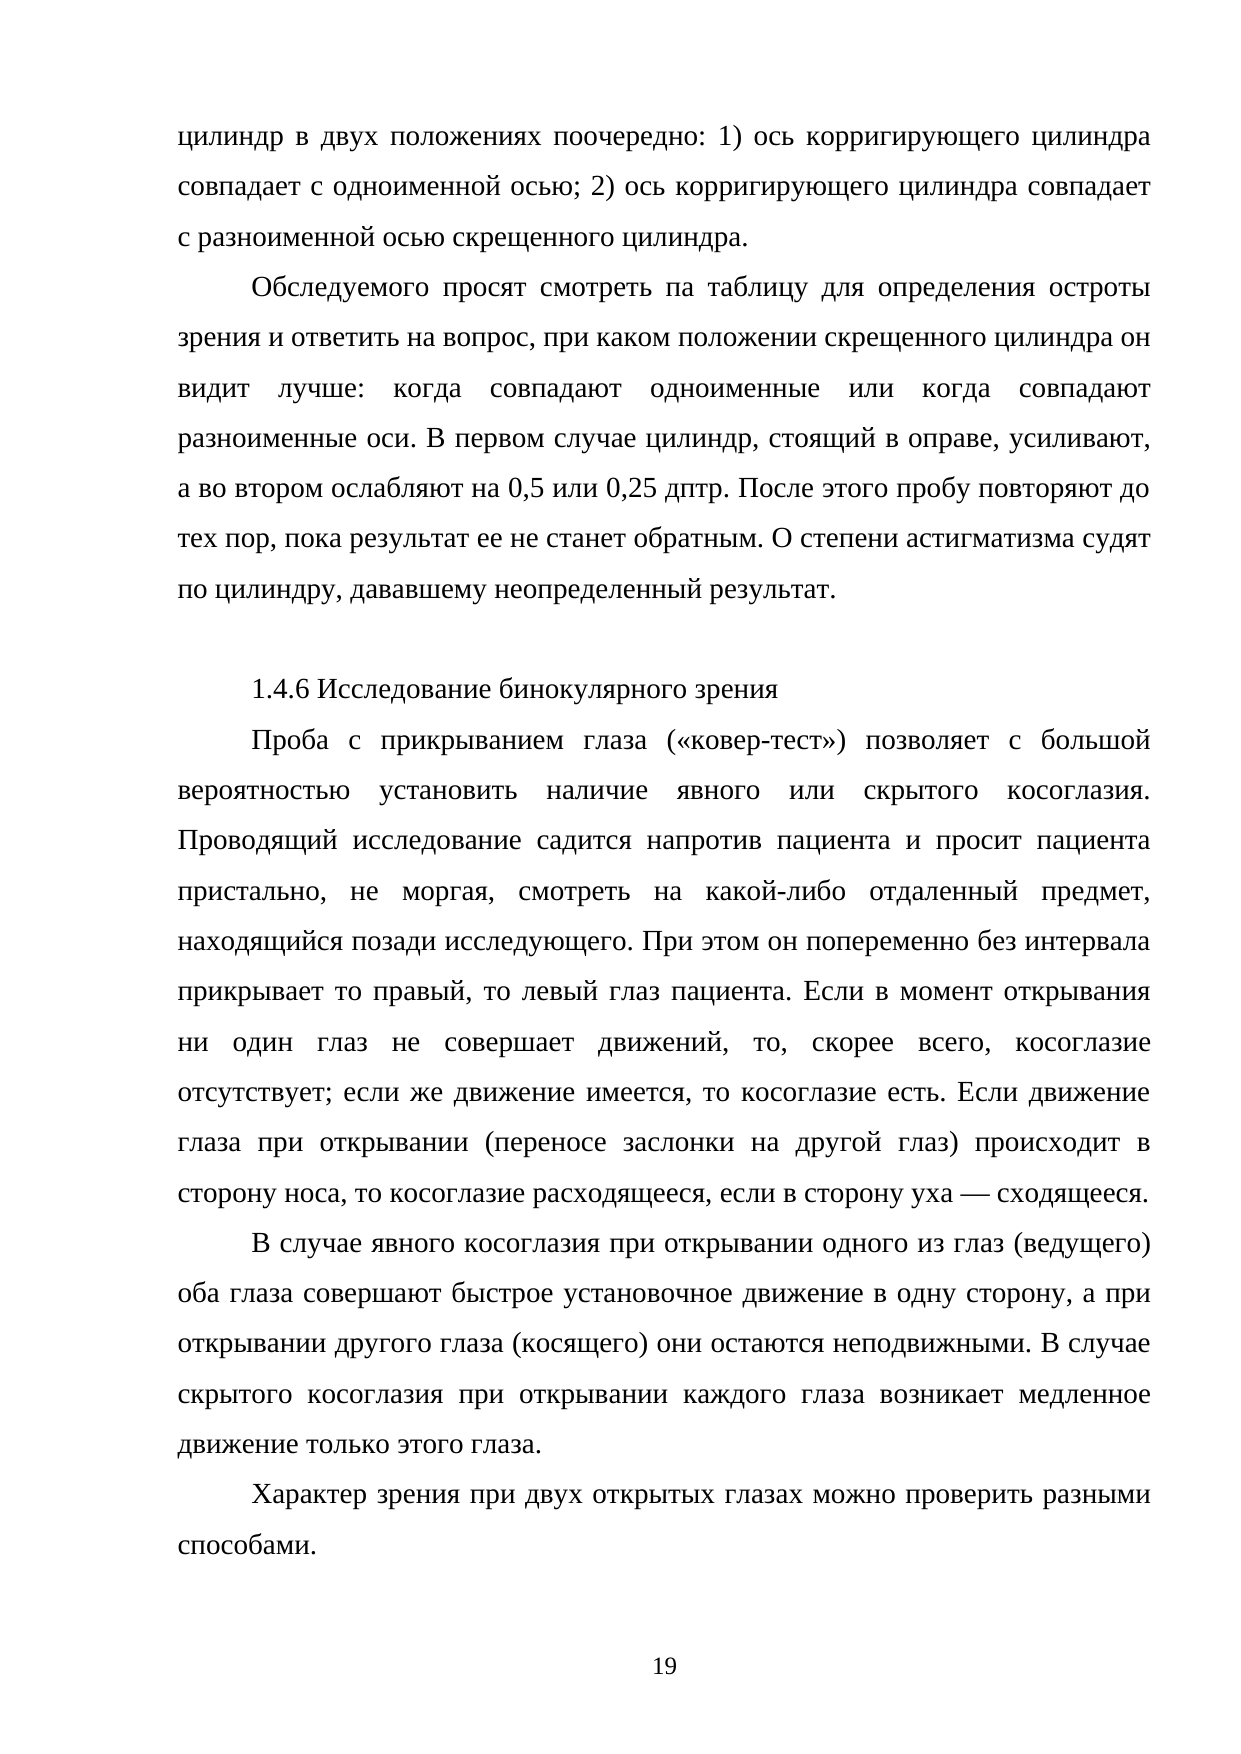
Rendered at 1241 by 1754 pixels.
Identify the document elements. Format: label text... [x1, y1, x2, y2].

text 1.4.6 Исследование бинокулярного зрения [177, 672, 1152, 705]
text Проба с прикрыванием глаза («ковер-тест») позволяет с большой вероятностью установить наличие явного или скрытого косоглазия. Проводящий исследование садится напротив пациента и просит пациента пристально, не моргая, смотреть на какой-либо отдаленный предмет, находящийся позади исследующего. При этом он попеременно без интервала прикрывает то правый, то левый глаз пациента. Если в момент открывания ни один глаз не совершает движений, то, скорее всего, косоглазие отсутствует; если же движение имеется, то косоглазие есть. Если движение глаза при открывании (переносе заслонки на другой глаз) происходит в сторону носа, то косоглазие расходящееся, если в сторону уха — сходящееся. [177, 722, 1152, 1208]
text Характер зрения при двух открытых глазах можно проверить разными способами. [177, 1477, 1152, 1560]
text Обследуемого просят смотреть па таблицу для определения остроты зрения и ответить на вопрос, при каком положении скрещенного цилиндра он видит лучше: когда совпадают одноименные или когда совпадают разноименные оси. В первом случае цилиндр, стоящий в оправе, усиливают, а во втором ослабляют на 0,5 или 0,25 дптр. После этого пробу повторяют до тех пор, пока результат ее не станет обратным. О степени астигматизма судят по цилиндру, дававшему неопределенный результат. [177, 269, 1152, 604]
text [177, 118, 1152, 252]
text В случае явного косоглазия при открывании одного из глаз (ведущего) оба глаза совершают быстрое установочное движение в одну сторону, а при открывании другого глаза (косящего) они остаются неподвижными. В случае скрытого косоглазия при открывании каждого глаза возникает медленное движение только этого глаза. [177, 1225, 1152, 1460]
